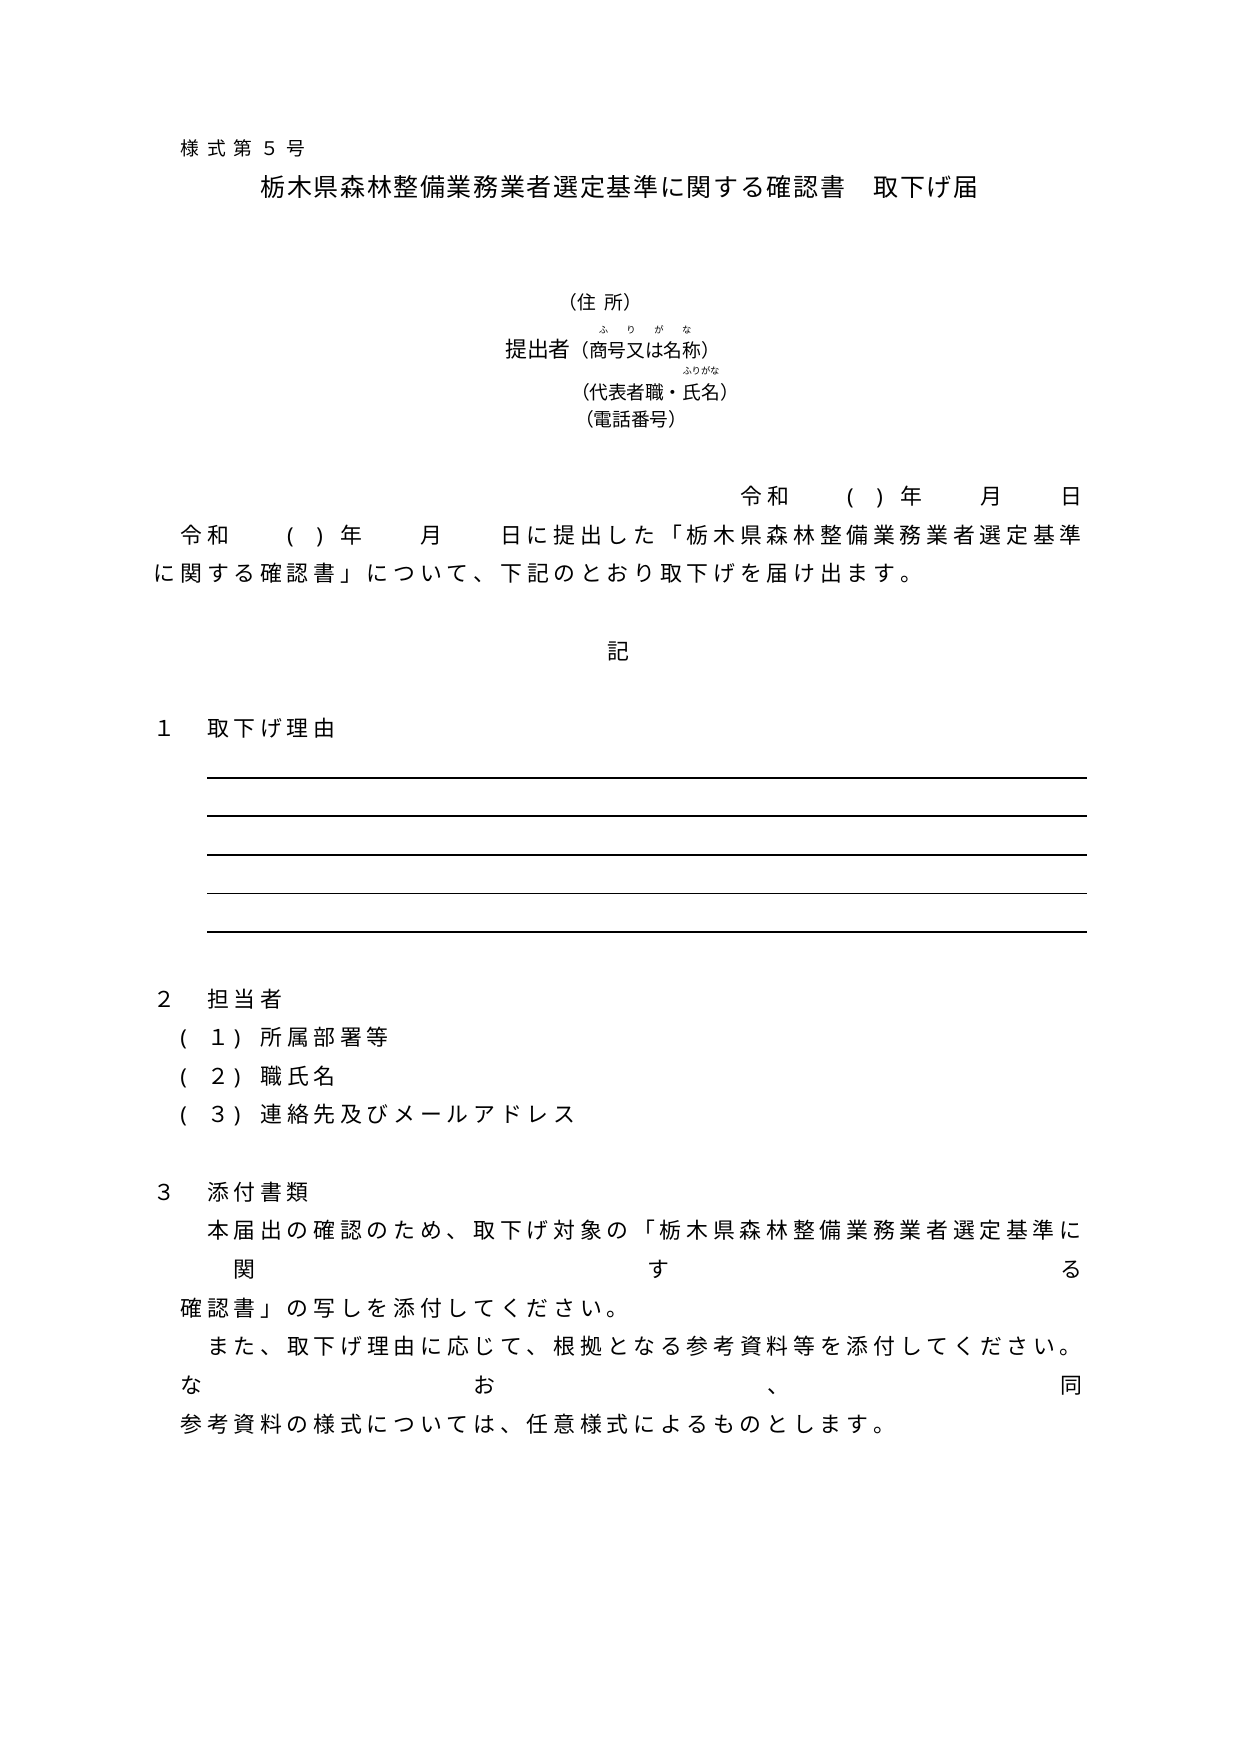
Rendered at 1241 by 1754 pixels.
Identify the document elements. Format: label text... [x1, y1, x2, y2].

text 令和 ( )年 月 日 [153, 244, 1087, 514]
text (２)職氏名 [153, 1055, 1087, 1094]
text 栃木県森林整備業務業者選定基準に関する確認書 取下げ届 [153, 167, 1087, 205]
text 確認書」の写しを添付してください。 [153, 1287, 1087, 1326]
text 本届出の確認のため、取下げ対象の「栃木県森林整備業務業者選定基準に関する [153, 1210, 1087, 1287]
text また、取下げ理由に応じて、根拠となる参考資料等を添付してください。なお、同 [177, 1326, 1087, 1403]
text (１)所属部署等 [153, 1017, 1087, 1055]
text (３)連絡先及びメールアドレス [153, 1094, 1087, 1133]
text 記 [153, 630, 1087, 669]
text ３ 添付書類 [153, 1171, 1087, 1210]
text 参考資料の様式については、任意様式によるものとします。 [153, 1403, 1087, 1442]
text 令和 ( )年 月 日に提出した「栃木県森林整備業務業者選定基準に関する確認書」について、下記のとおり取下げを届け出ます。 [153, 514, 1087, 592]
text 様式第５号 [177, 128, 1087, 167]
text １ 取下げ理由 [153, 708, 1087, 746]
text ２ 担当者 [153, 978, 1087, 1017]
